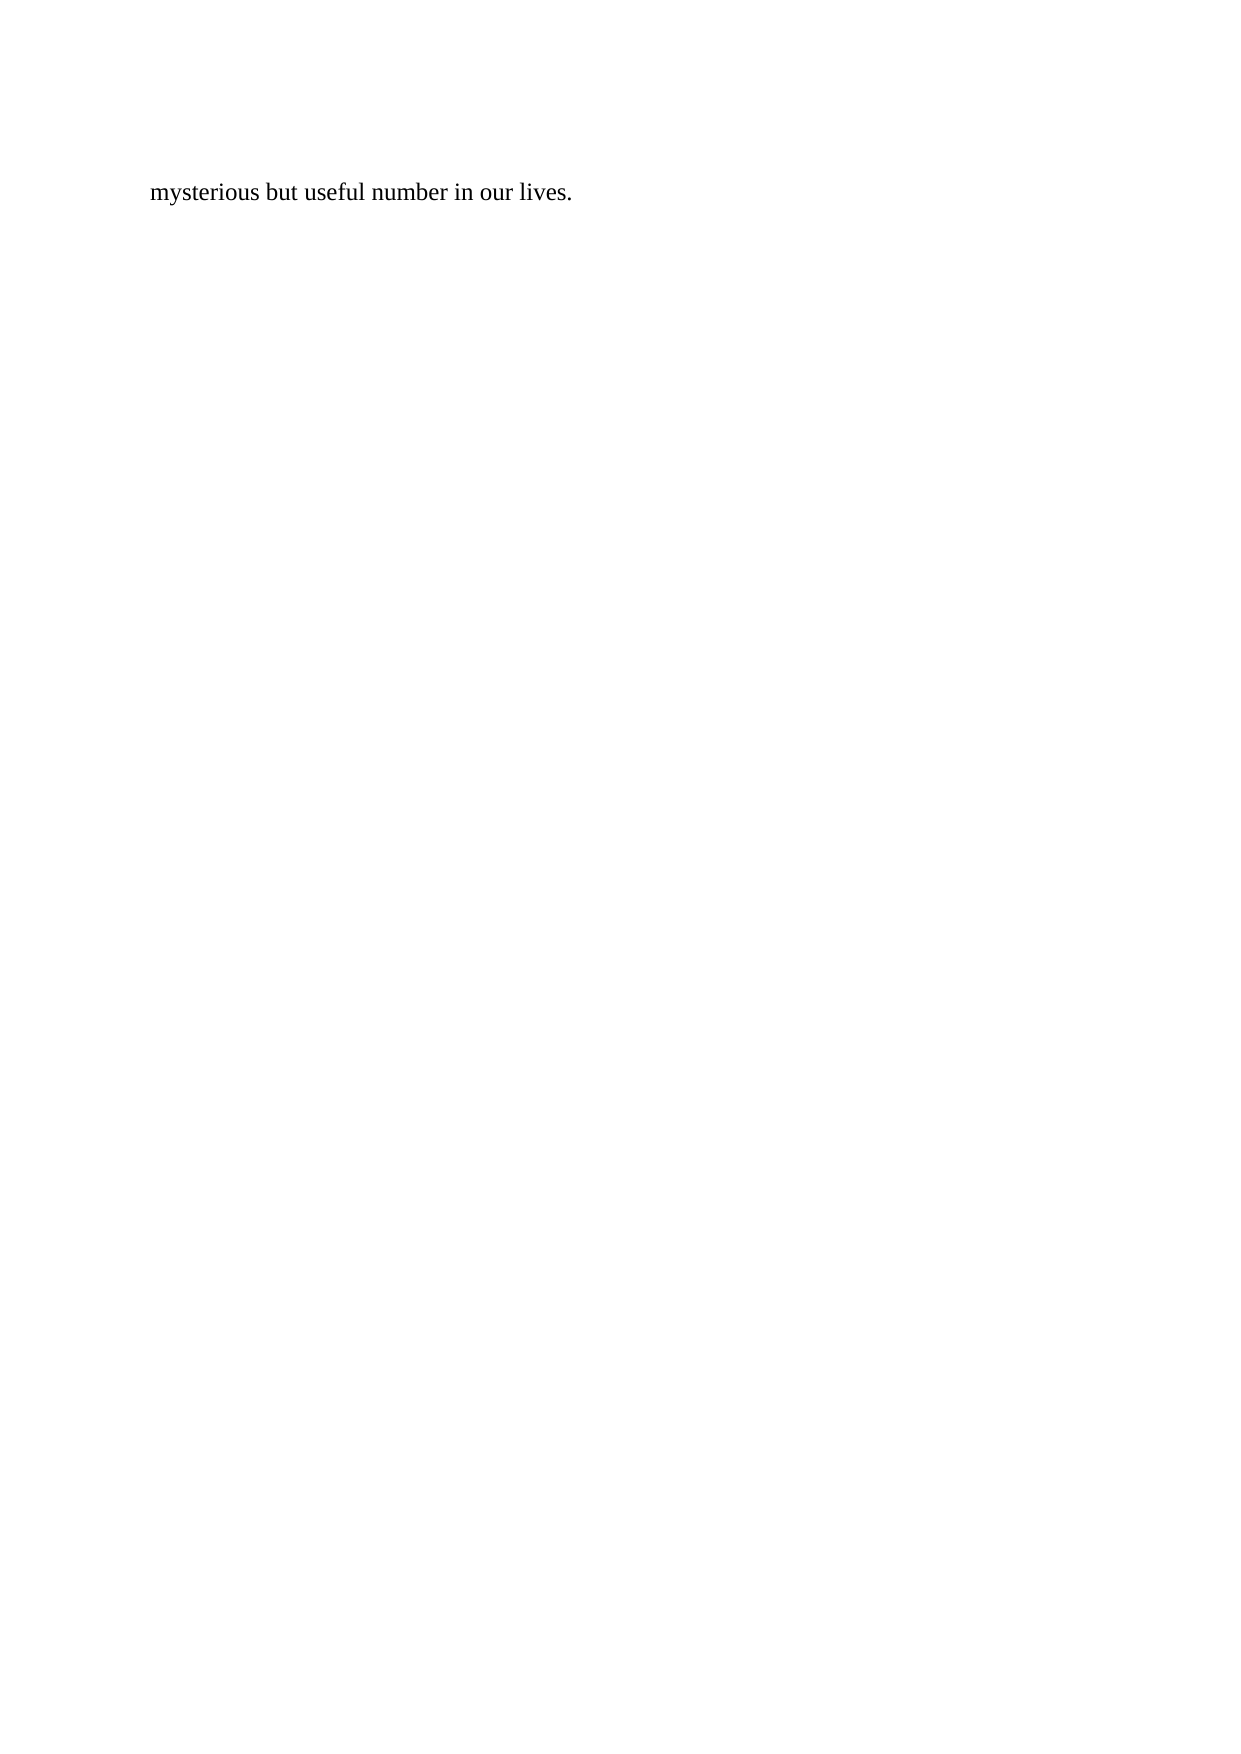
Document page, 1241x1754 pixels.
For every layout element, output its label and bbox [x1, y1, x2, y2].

text [150, 177, 1078, 206]
